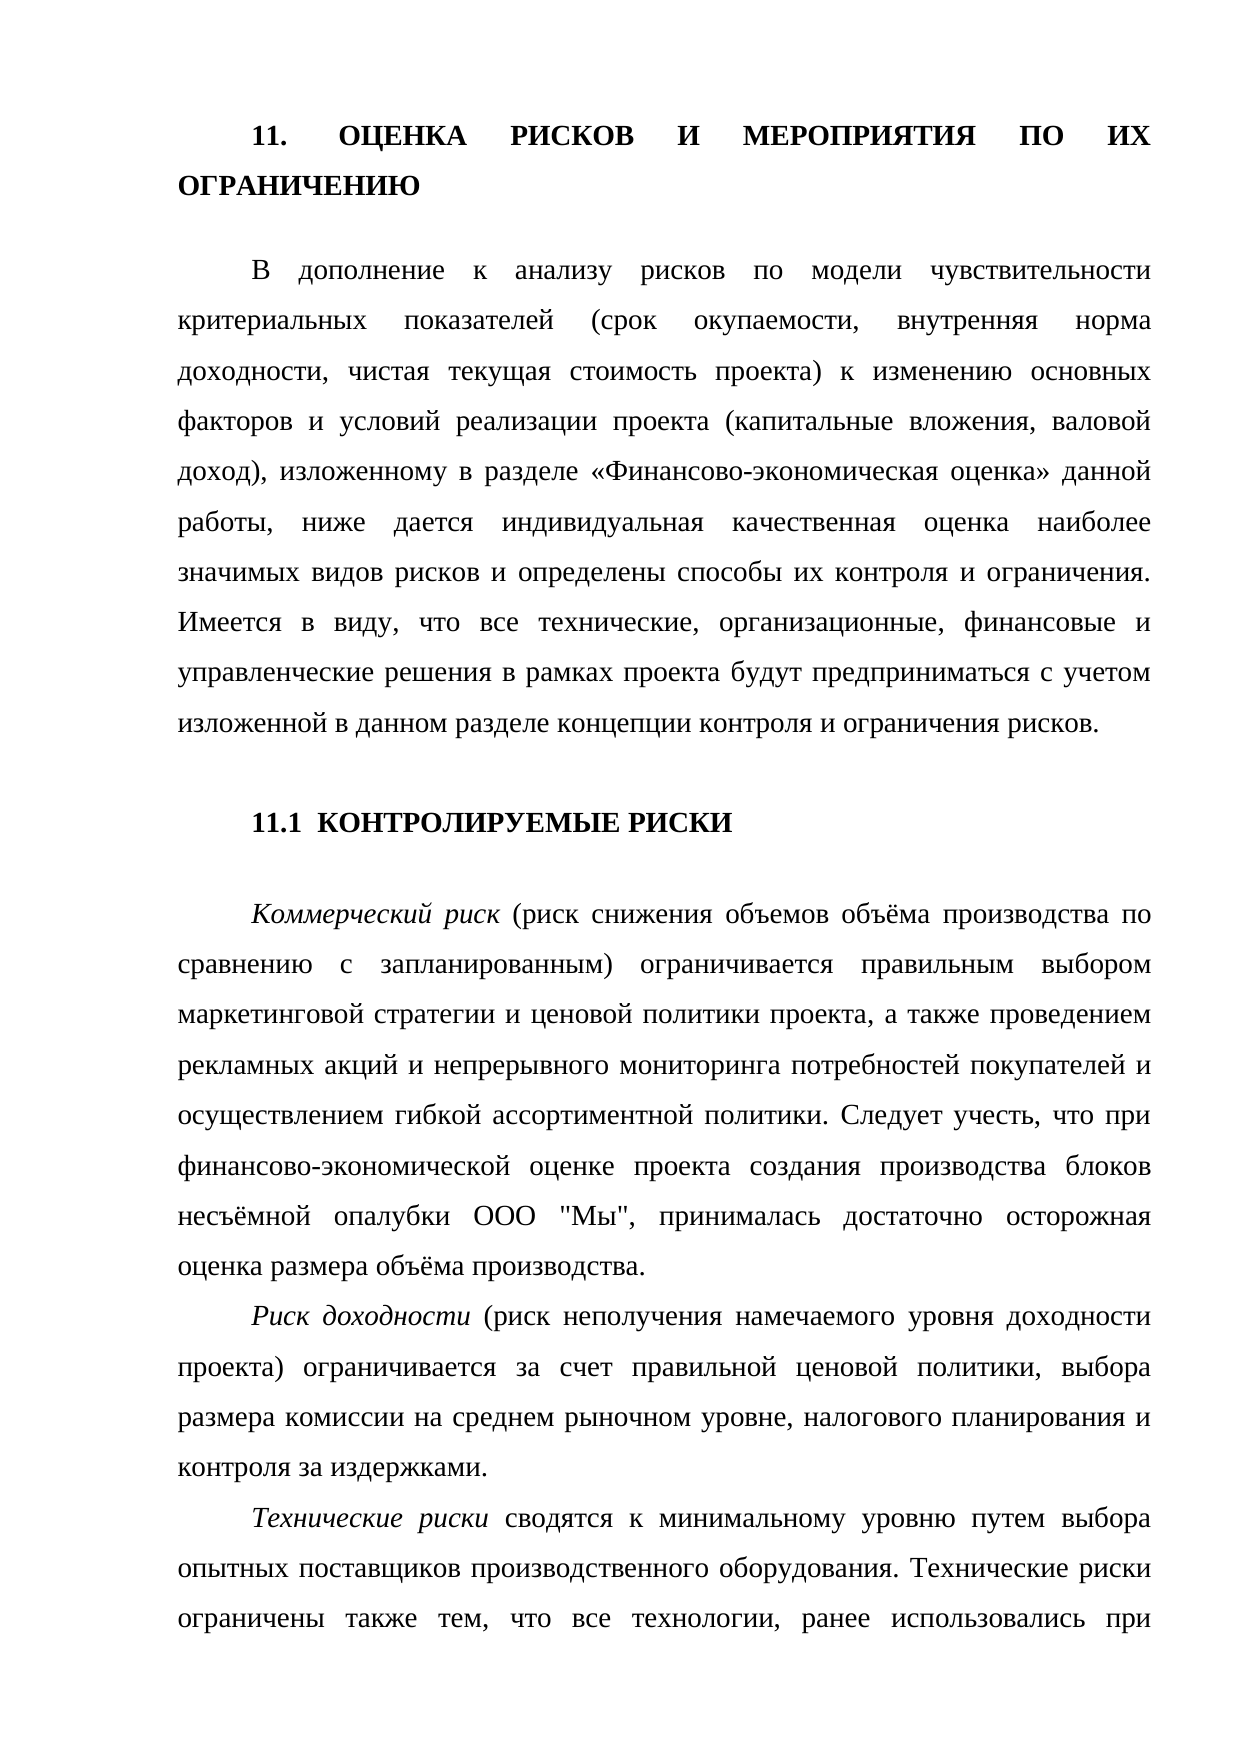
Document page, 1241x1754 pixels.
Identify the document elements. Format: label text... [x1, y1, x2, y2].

text Коммерческий риск (риск снижения объемов объёма производства по сравнению с запланированным) ограничивается правильным выбором маркетинговой стратегии и ценовой политики проекта, а также проведением рекламных акций и непрерывного мониторинга потребностей покупателей и осуществлением гибкой ассортиментной политики. Следует учесть, что при финансово-экономической оценке проекта создания производства блоков несъёмной опалубки ООО "Мы", принималась достаточно осторожная оценка размера объёма производства. [177, 896, 1152, 1282]
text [177, 1500, 1152, 1634]
text Риск доходности (риск неполучения намечаемого уровня доходности проекта) ограничивается за счет правильной ценовой политики, выбора размера комиссии на среднем рыночном уровне, налогового планирования и контроля за издержками. [177, 1299, 1152, 1483]
subtitle Оценка рисков и мероприятия по их ограничению [177, 118, 1152, 202]
subtitle Контролируемые риски [177, 806, 1152, 839]
text В дополнение к анализу рисков по модели чувствительности критериальных показателей (срок окупаемости, внутренняя норма доходности, чистая текущая стоимость проекта) к изменению основных факторов и условий реализации проекта (капитальные вложения, валовой доход), изложенному в разделе «Финансово-экономическая оценка» данной работы, ниже дается индивидуальная качественная оценка наиболее значимых видов рисков и определены способы их контроля и ограничения. Имеется в виду, что все технические, организационные, финансовые и управленческие решения в рамках проекта будут предприниматься с учетом изложенной в данном разделе концепции контроля и ограничения рисков. [177, 252, 1152, 739]
